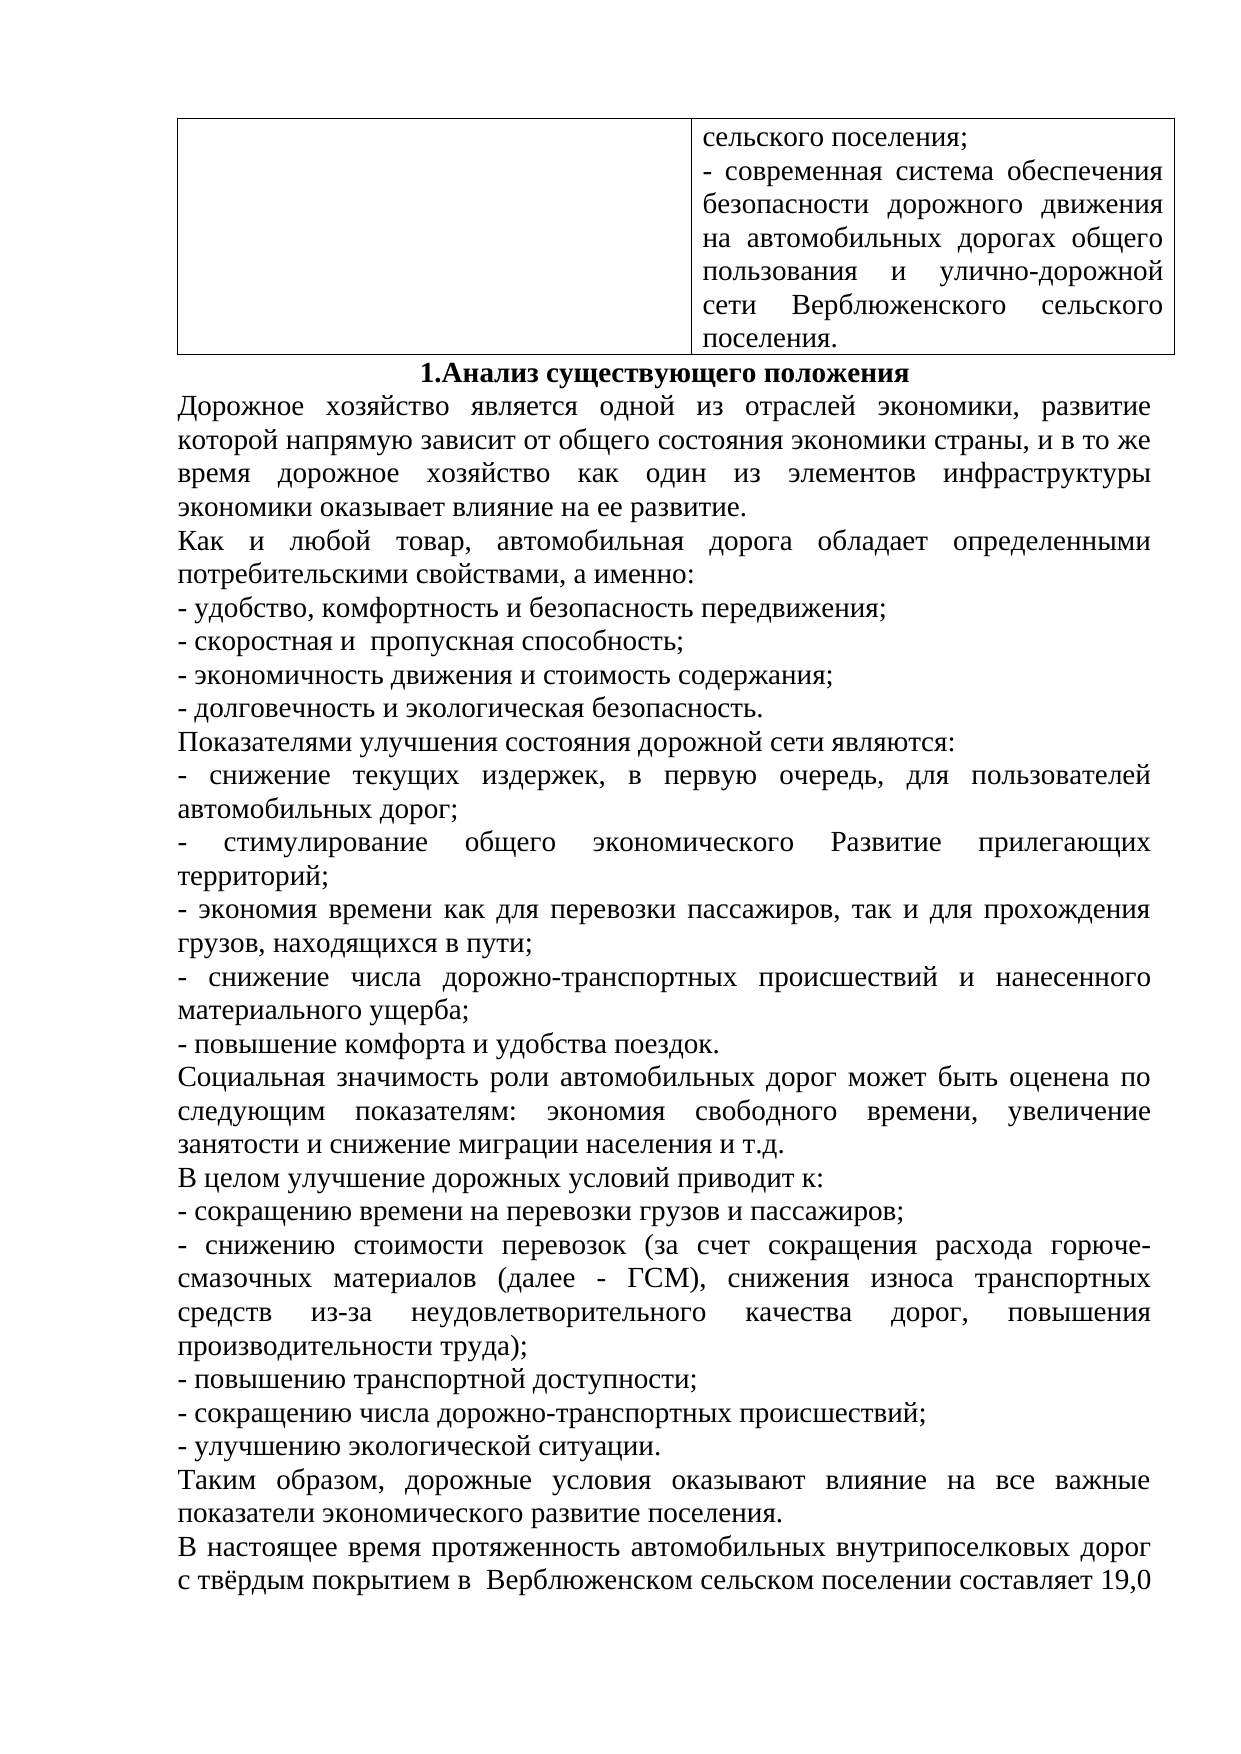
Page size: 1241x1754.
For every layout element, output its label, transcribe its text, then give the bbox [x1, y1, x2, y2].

text - снижение числа дорожно-транспортных происшествий и нанесенного материального ущерба; [177, 959, 1152, 1026]
text - улучшению экологической ситуации. [177, 1428, 1152, 1462]
text - экономия времени как для перевозки пассажиров, так и для прохождения грузов, находящихся в пути; [177, 892, 1152, 959]
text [177, 1529, 1152, 1596]
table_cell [178, 119, 691, 354]
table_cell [692, 119, 1174, 354]
text - скоростная и пропускная способность; [177, 623, 1152, 657]
text - повышение комфорта и удобства поездок. [177, 1026, 1152, 1059]
text - повышению транспортной доступности; [177, 1361, 1152, 1395]
text - удобство, комфортность и безопасность передвижения; [177, 590, 1152, 623]
text - долговечность и экологическая безопасность. [177, 690, 1152, 724]
text 1.Анализ существующего положения [177, 355, 1152, 388]
text - экономичность движения и стоимость содержания; [177, 657, 1152, 690]
text - стимулирование общего экономического Развитие прилегающих территорий; [177, 824, 1152, 892]
text - сокращению числа дорожно-транспортных происшествий; [177, 1395, 1152, 1428]
text Показателями улучшения состояния дорожной сети являются: [177, 724, 1152, 757]
text В целом улучшение дорожных условий приводит к: [177, 1160, 1152, 1193]
text - сокращению времени на перевозки грузов и пассажиров; [177, 1193, 1152, 1227]
text Таким образом, дорожные условия оказывают влияние на все важные показатели экономического развитие поселения. [177, 1462, 1152, 1529]
text Дорожное хозяйство является одной из отраслей экономики, развитие которой напрямую зависит от общего состояния экономики страны, и в то же время дорожное хозяйство как один из элементов инфраструктуры экономики оказывает влияние на ее развитие. [177, 388, 1152, 523]
text - снижению стоимости перевозок (за счет сокращения расхода горюче-смазочных материалов (далее - ГСМ), снижения износа транспортных средств из-за неудовлетворительного качества дорог, повышения производительности труда); [177, 1227, 1152, 1361]
text - снижение текущих издержек, в первую очередь, для пользователей автомобильных дорог; [177, 757, 1152, 824]
text Социальная значимость роли автомобильных дорог может быть оценена по следующим показателям: экономия свободного времени, увеличение занятости и снижение миграции населения и т.д. [177, 1059, 1152, 1160]
text Как и любой товар, автомобильная дорога обладает определенными потребительскими свойствами, а именно: [177, 523, 1152, 590]
